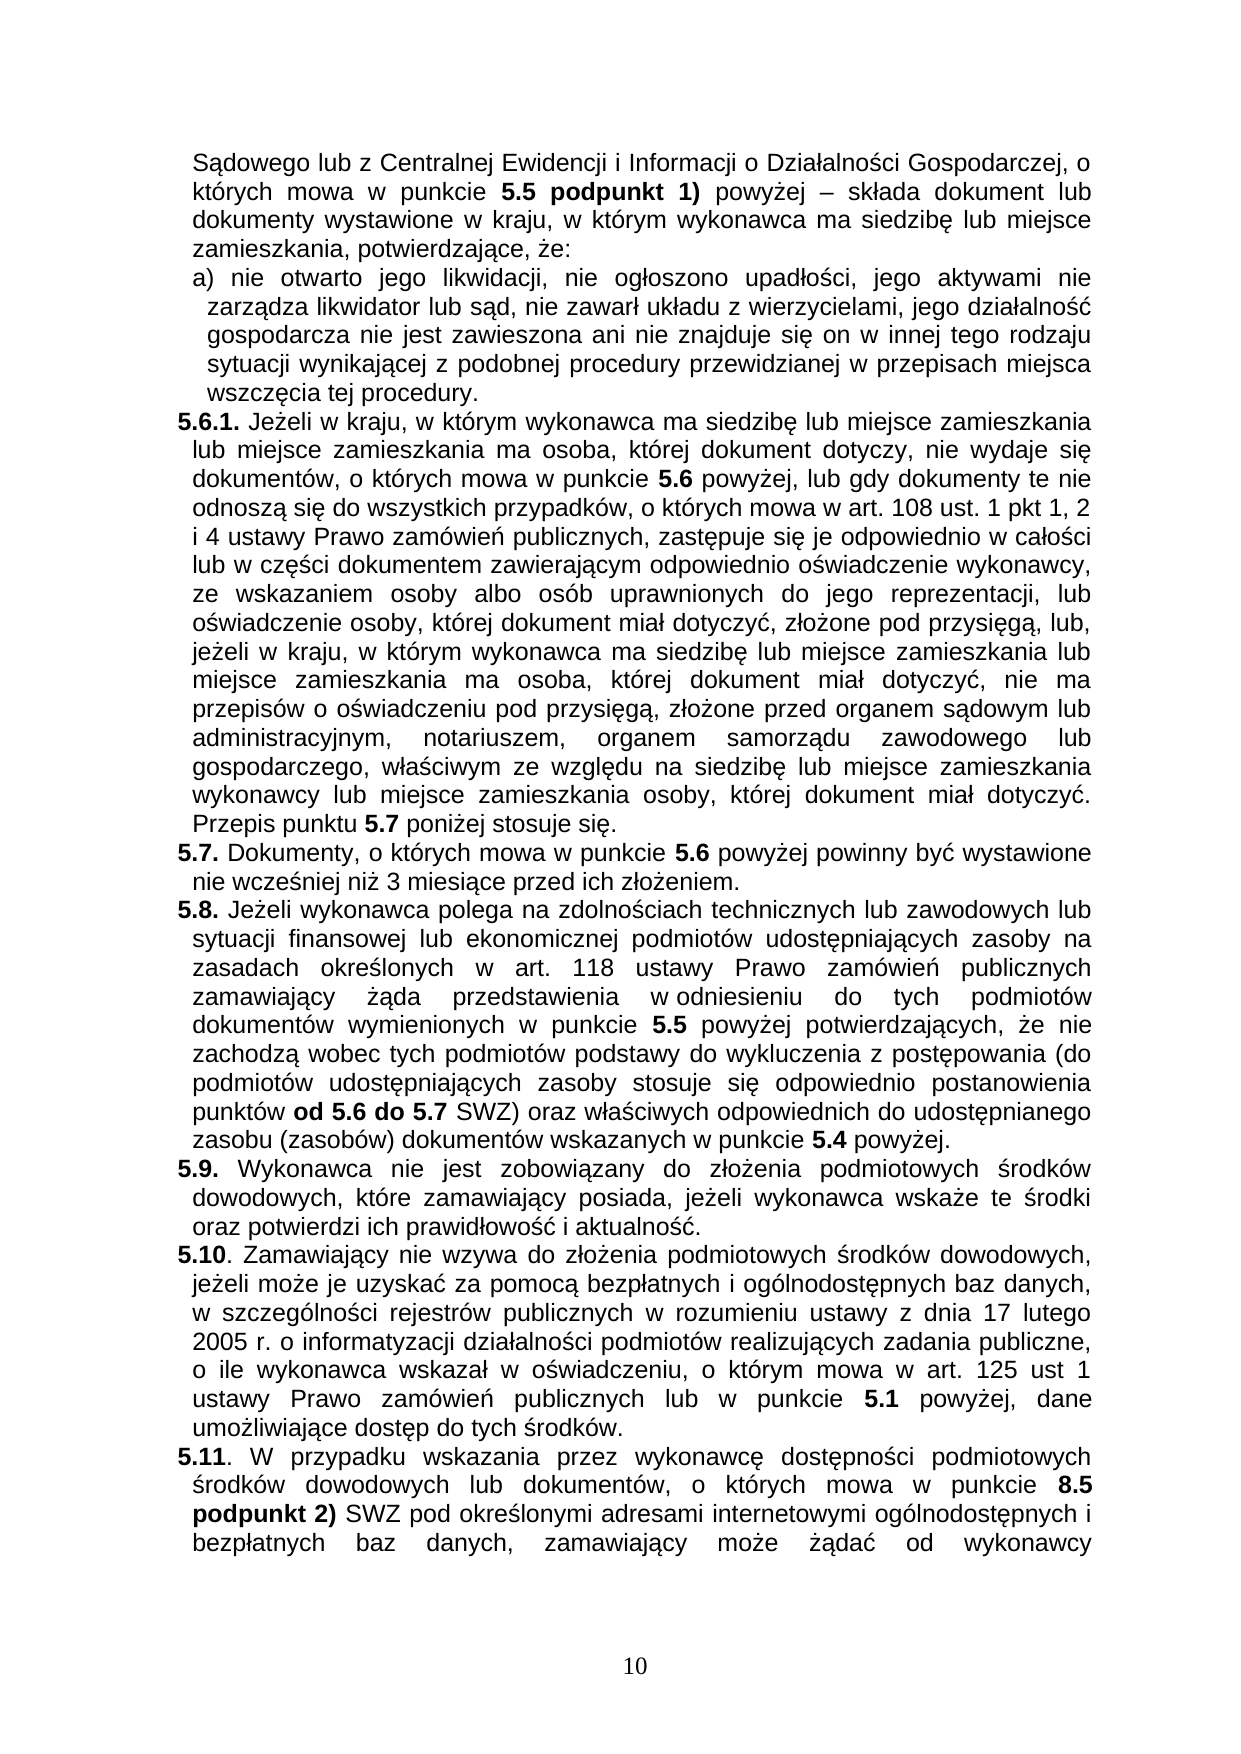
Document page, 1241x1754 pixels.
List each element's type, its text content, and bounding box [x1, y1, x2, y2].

text 5.6.1. Jeżeli w kraju, w którym wykonawca ma siedzibę lub miejsce zamieszkania lub miejsce zamieszkania ma osoba, której dokument dotyczy, nie wydaje się dokumentów, o których mowa w punkcie 5.6 powyżej, lub gdy dokumenty te nie odnoszą się do wszystkich przypadków, o których mowa w art. 108 ust. 1 pkt 1, 2 i 4 ustawy Prawo zamówień publicznych, zastępuje się je odpowiednio w całości lub w części dokumentem zawierającym odpowiednio oświadczenie wykonawcy, ze wskazaniem osoby albo osób uprawnionych do jego reprezentacji, lub oświadczenie osoby, której dokument miał dotyczyć, złożone pod przysięgą, lub, jeżeli w kraju, w którym wykonawca ma siedzibę lub miejsce zamieszkania lub miejsce zamieszkania ma osoba, której dokument miał dotyczyć, nie ma przepisów o oświadczeniu pod przysięgą, złożone przed organem sądowym lub administracyjnym, notariuszem, organem samorządu zawodowego lub gospodarczego, właściwym ze względu na siedzibę lub miejsce zamieszkania wykonawcy lub miejsce zamieszkania osoby, której dokument miał dotyczyć. Przepis punktu 5.7 poniżej stosuje się. [177, 406, 1092, 838]
text 5.9. Wykonawca nie jest zobowiązany do złożenia podmiotowych środków dowodowych, które zamawiający posiada, jeżeli wykonawca wskaże te środki oraz potwierdzi ich prawidłowość i aktualność. [177, 1154, 1092, 1240]
text 5.10. Zamawiający nie wzywa do złożenia podmiotowych środków dowodowych, jeżeli może je uzyskać za pomocą bezpłatnych i ogólnodostępnych baz danych, w szczególności rejestrów publicznych w rozumieniu ustawy z dnia 17 lutego 2005 r. o informatyzacji działalności podmiotów realizujących zadania publiczne, o ile wykonawca wskazał w oświadczeniu, o którym mowa w art. 125 ust 1 ustawy Prawo zamówień publicznych lub w punkcie 5.1 powyżej, dane umożliwiające dostęp do tych środków. [177, 1240, 1092, 1441]
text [177, 148, 1092, 263]
text 5.7. Dokumenty, o których mowa w punkcie 5.6 powyżej powinny być wystawione nie wcześniej niż 3 miesiące przed ich złożeniem. [177, 838, 1092, 895]
text a) nie otwarto jego likwidacji, nie ogłoszono upadłości, jego aktywami nie zarządza likwidator lub sąd, nie zawarł układu z wierzycielami, jego działalność gospodarcza nie jest zawieszona ani nie znajduje się on w innej tego rodzaju sytuacji wynikającej z podobnej procedury przewidzianej w przepisach miejsca wszczęcia tej procedury. [192, 263, 1092, 406]
text 5.8. Jeżeli wykonawca polega na zdolnościach technicznych lub zawodowych lub sytuacji finansowej lub ekonomicznej podmiotów udostępniających zasoby na zasadach określonych w art. 118 ustawy Prawo zamówień publicznych zamawiający żąda przedstawienia w odniesieniu do tych podmiotów dokumentów wymienionych w punkcie 5.5 powyżej potwierdzających, że nie zachodzą wobec tych podmiotów podstawy do wykluczenia z postępowania (do podmiotów udostępniających zasoby stosuje się odpowiednio postanowienia punktów od 5.6 do 5.7 SWZ) oraz właściwych odpowiednich do udostępnianego zasobu (zasobów) dokumentów wskazanych w punkcie 5.4 powyżej. [177, 895, 1092, 1154]
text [177, 1441, 1092, 1556]
